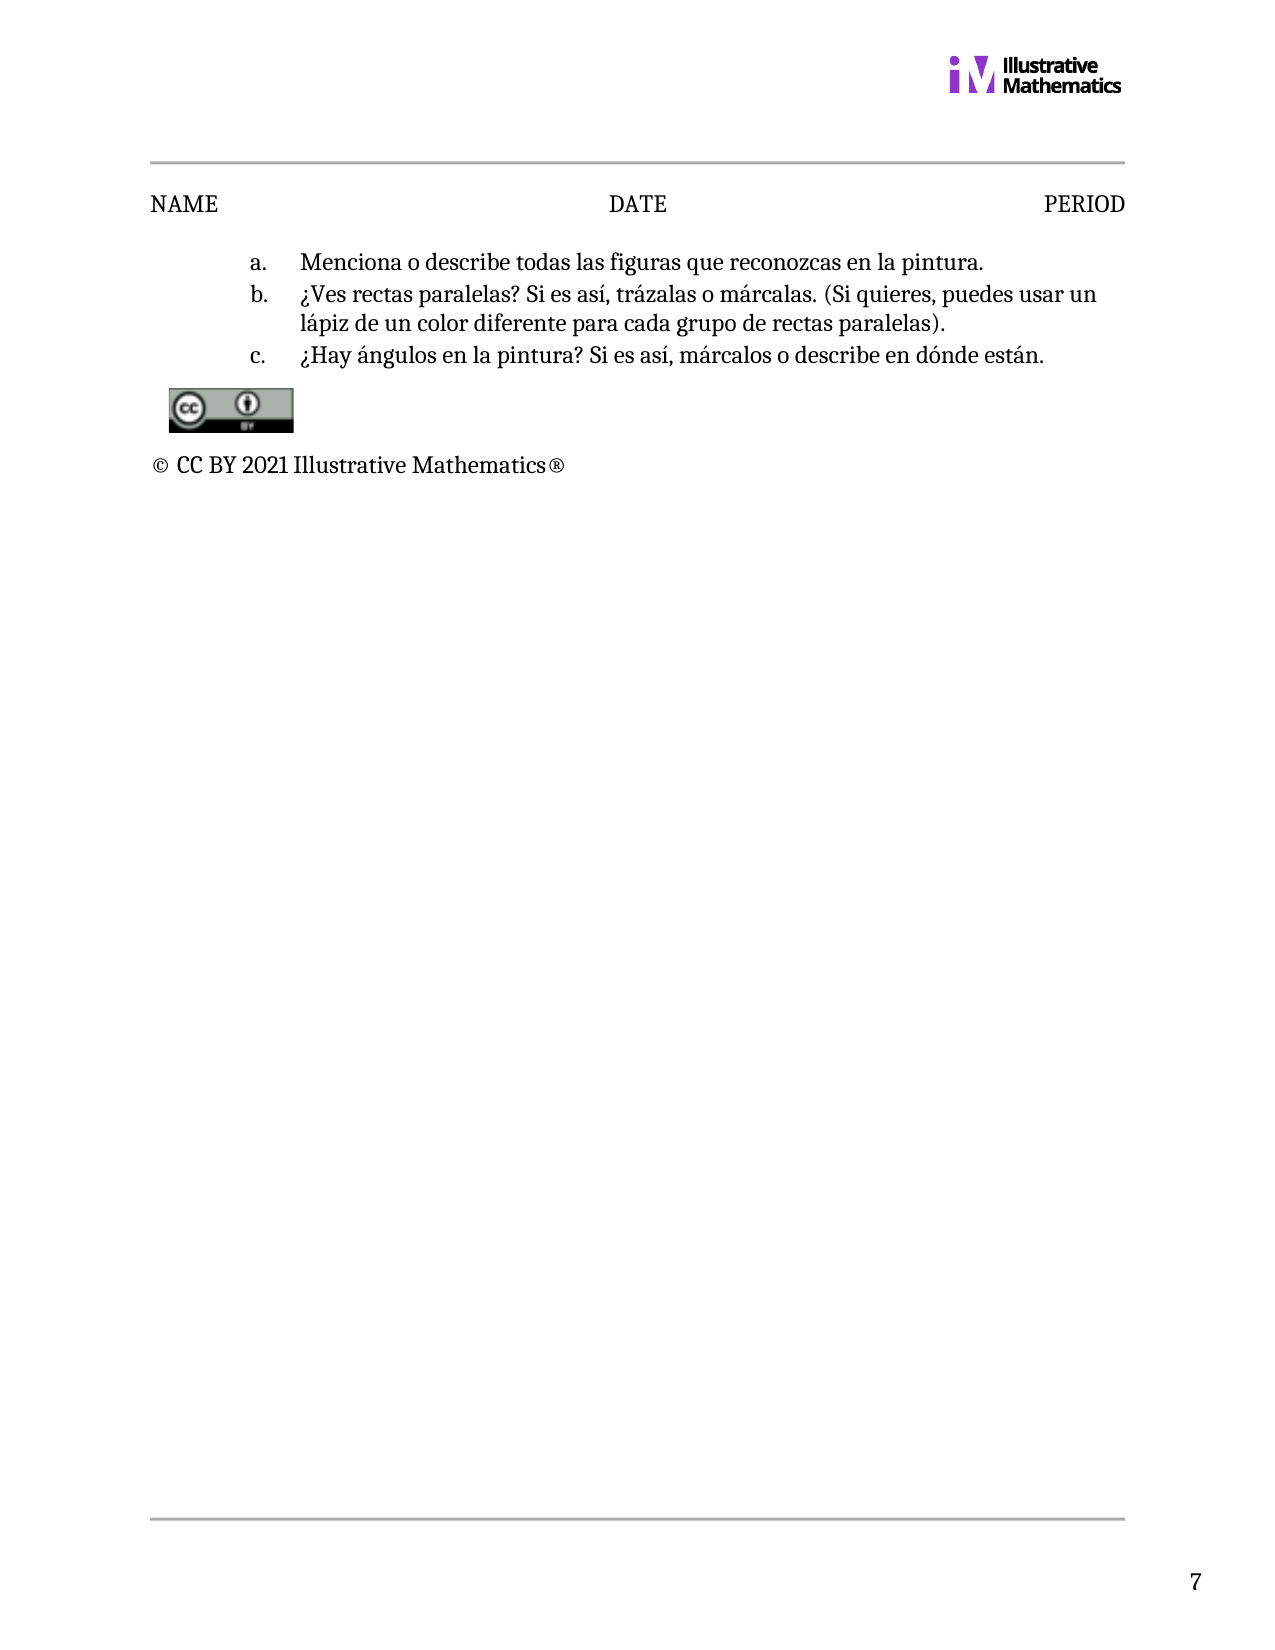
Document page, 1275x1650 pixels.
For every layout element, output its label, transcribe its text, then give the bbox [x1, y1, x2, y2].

picture [949, 55, 1121, 93]
text © CC BY 2021 Illustrative Mathematics® [150, 451, 1125, 480]
list Menciona o describe todas las figuras que reconozcas en la pintura. [250, 247, 1125, 276]
list ¿Hay ángulos en la pintura? Si es así, márcalos o describe en dónde están. [250, 341, 1125, 370]
list ¿Ves rectas paralelas? Si es así, trázalas o márcalas. (Si quieres, puedes usar un lápiz de un color diferente para cada grupo de rectas paralelas). [250, 280, 1125, 337]
picture [168, 388, 294, 433]
